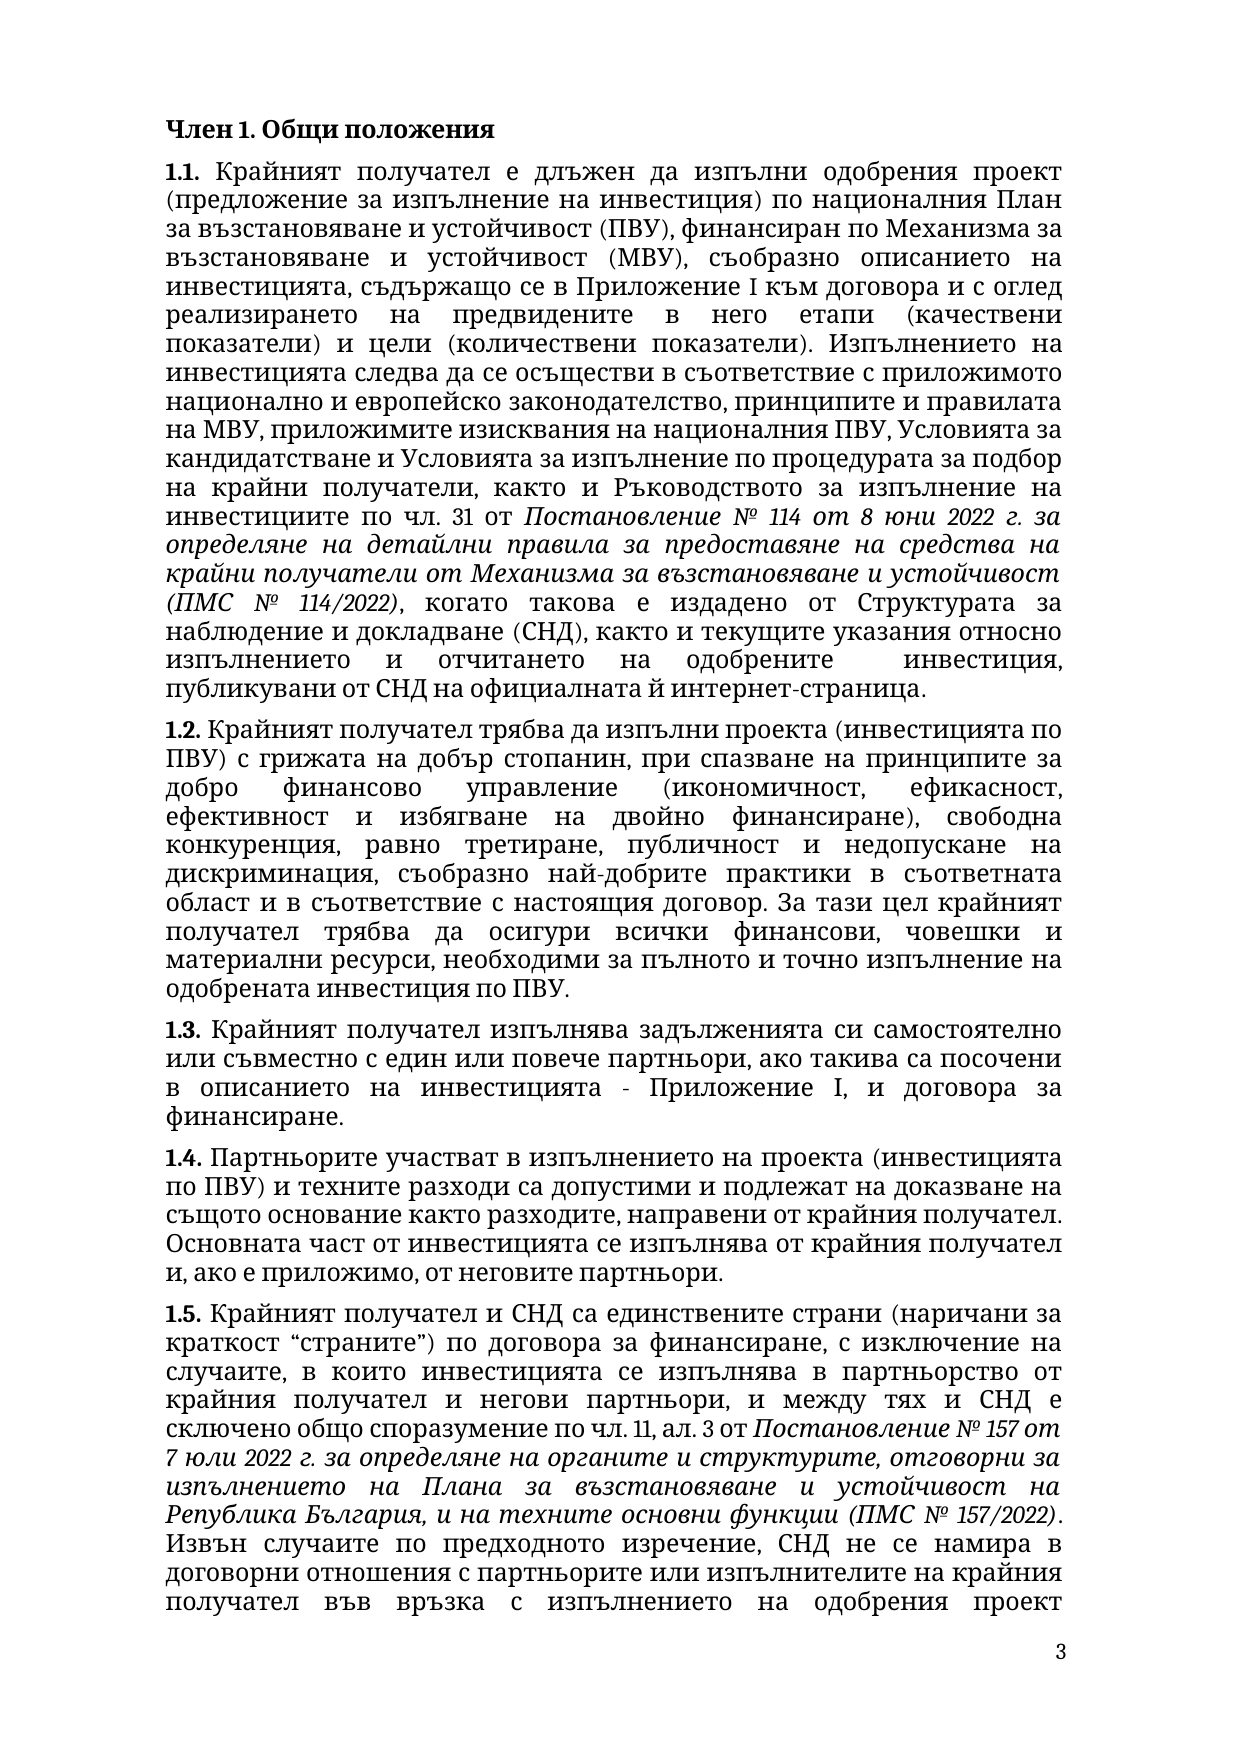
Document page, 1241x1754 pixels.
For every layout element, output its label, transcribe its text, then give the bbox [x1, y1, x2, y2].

text 1.1. Крайният получател е длъжен да изпълни одобрения проект (предложение за изпълнение на инвестиция) по националния План за възстановяване и устойчивост (ПВУ), финансиран по Механизма за възстановяване и устойчивост (МВУ), съобразно описанието на инвестицията, съдържащо се в Приложение I към договора и с оглед реализирането на предвидените в него етапи (качествени показатели) и цели (количествени показатели). Изпълнението на инвестицията следва да се осъществи в съответствие с приложимото национално и европейско законодателство, принципите и правилата на МВУ, приложимите изисквания на националния ПВУ, Условията за кандидатстване и Условията за изпълнение по процедурата за подбор на крайни получатели, както и Ръководството за изпълнение на инвестициите по чл. 31 от Постановление № 114 от 8 юни 2022 г. за определяне на детайлни правила за предоставяне на средства на крайни получатели от Механизма за възстановяване и устойчивост (ПМС № 114/2022), когато такова е издадено от Структурата за наблюдение и докладване (СНД), както и текущите указания относно изпълнението и отчитането на одобрените инвестиция, публикувани от СНД на официалната й интернет-страница. [165, 158, 1063, 704]
text Член 1. Общи положения [165, 116, 1063, 145]
text 1.4. Партньорите участват в изпълнението на проекта (инвестицията по ПВУ) и техните разходи са допустими и подлежат на доказване на същото основание както разходите, направени от крайния получател. Основната част от инвестицията се изпълнява от крайния получател и, ако е приложимо, от неговите партньори. [165, 1144, 1063, 1288]
text 1.3. Крайният получател изпълнява задълженията си самостоятелно или съвместно с един или повече партньори, ако такива са посочени в описанието на инвестицията - Приложение І, и договора за финансиране. [165, 1016, 1063, 1131]
text 1.2. Крайният получател трябва да изпълни проекта (инвестицията по ПВУ) с грижата на добър стопанин, при спазване на принципите за добро финансово управление (икономичност, ефикасност, ефективност и избягване на двойно финансиране), свободна конкуренция, равно третиране, публичност и недопускане на дискриминация, съобразно най-добрите практики в съответната област и в съответствие с настоящия договор. За тази цел крайният получател трябва да осигури всички финансови, човешки и материални ресурси, необходими за пълното и точно изпълнение на одобрената инвестиция по ПВУ. [165, 716, 1063, 1004]
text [165, 1300, 1063, 1616]
